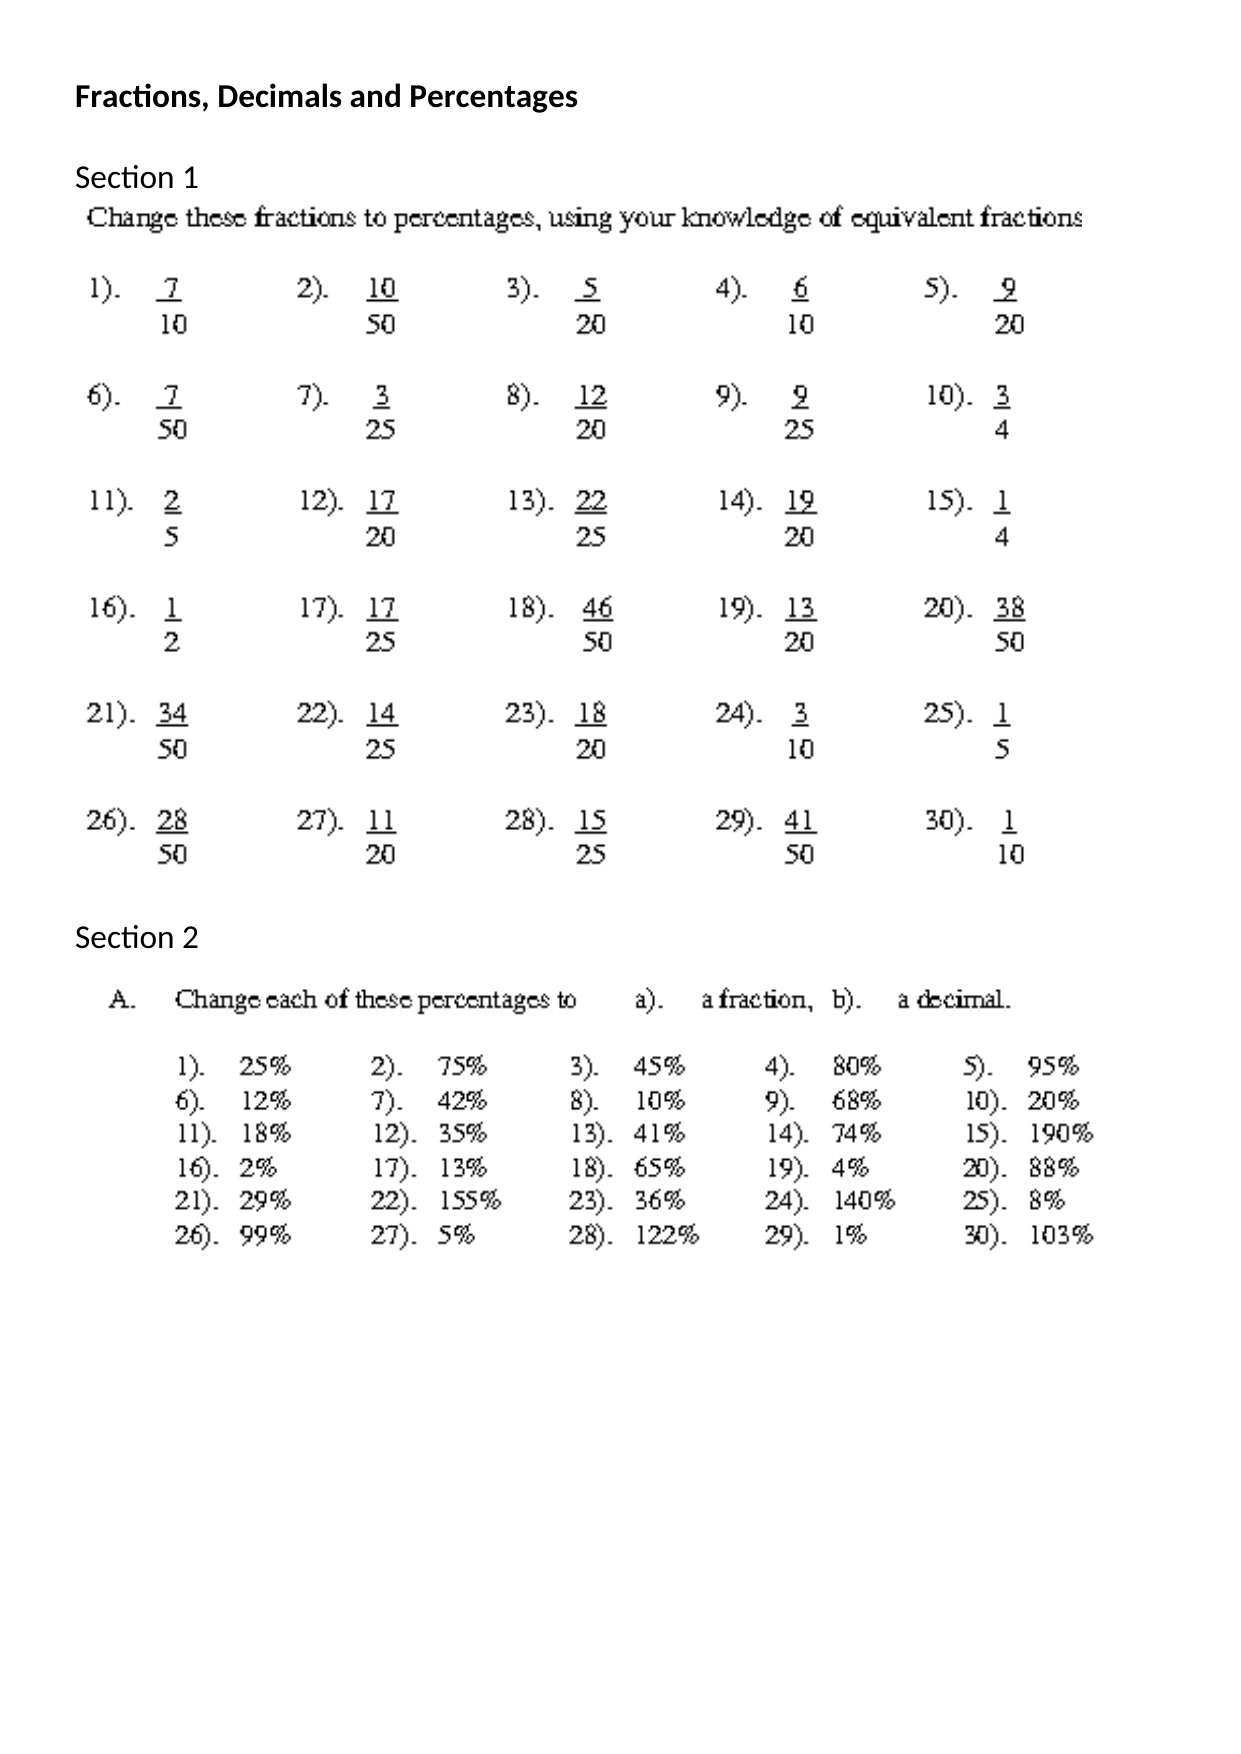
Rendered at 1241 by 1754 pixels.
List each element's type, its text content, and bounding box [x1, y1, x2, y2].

picture [75, 197, 1082, 888]
text Fractions, Decimals and Percentages [75, 75, 1165, 116]
text Section 1 [75, 156, 1165, 197]
text Section 2 [75, 916, 1165, 957]
picture [75, 984, 1136, 1279]
